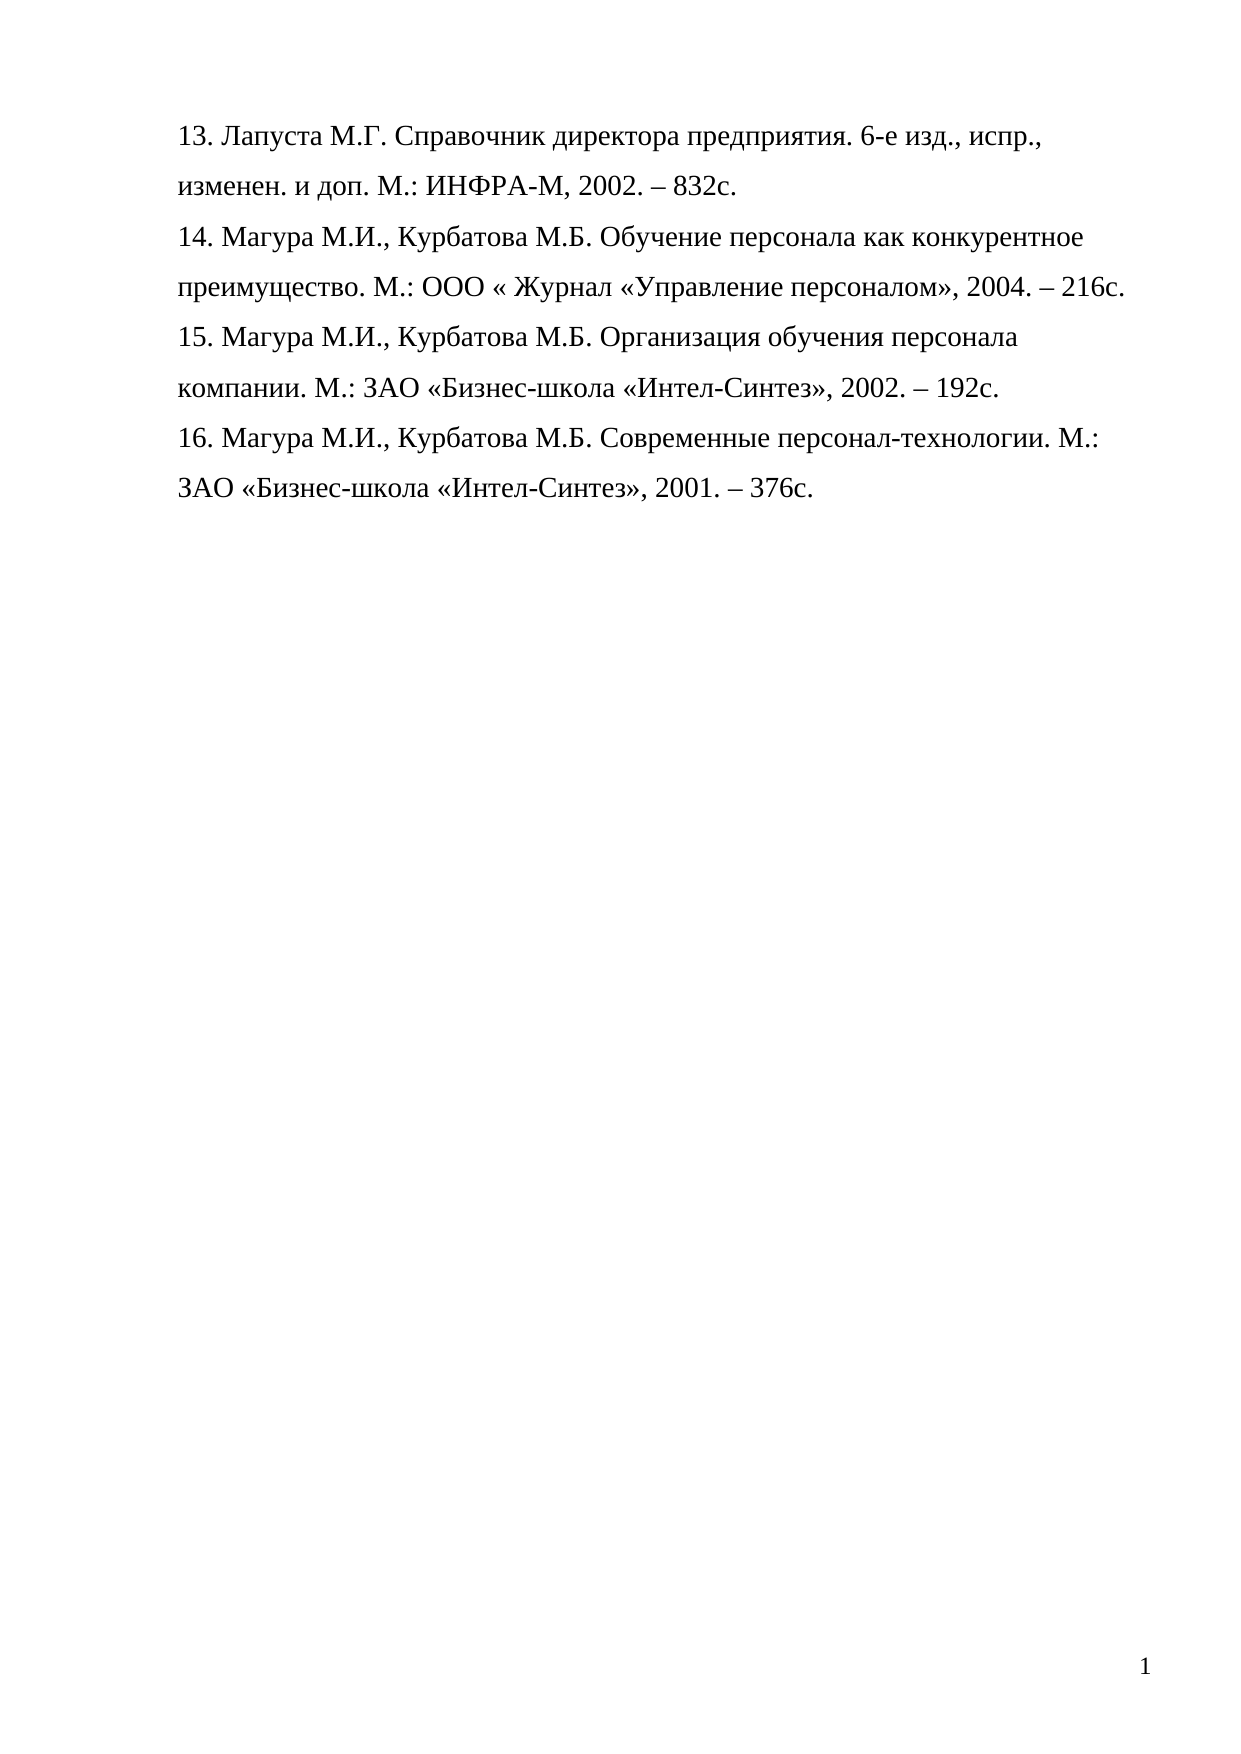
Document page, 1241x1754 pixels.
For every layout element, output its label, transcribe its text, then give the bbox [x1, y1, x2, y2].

text 16. Магура М.И., Курбатова М.Б. Современные персонал-технологии. М.: ЗАО «Бизнес-школа «Интел-Синтез», 2001. – 376с. [177, 420, 1152, 504]
text 15. Магура М.И., Курбатова М.Б. Организация обучения персонала компании. М.: ЗАО «Бизнес-школа «Интел-Синтез», 2002. – 192с. [177, 319, 1152, 403]
text 14. Магура М.И., Курбатова М.Б. Обучение персонала как конкурентное преимущество. М.: ООО « Журнал «Управление персоналом», 2004. – 216с. [177, 219, 1152, 303]
text 13. Лапуста М.Г. Справочник директора предприятия. 6-е изд., испр., изменен. и доп. М.: ИНФРА-М, 2002. – 832с. [177, 118, 1152, 202]
